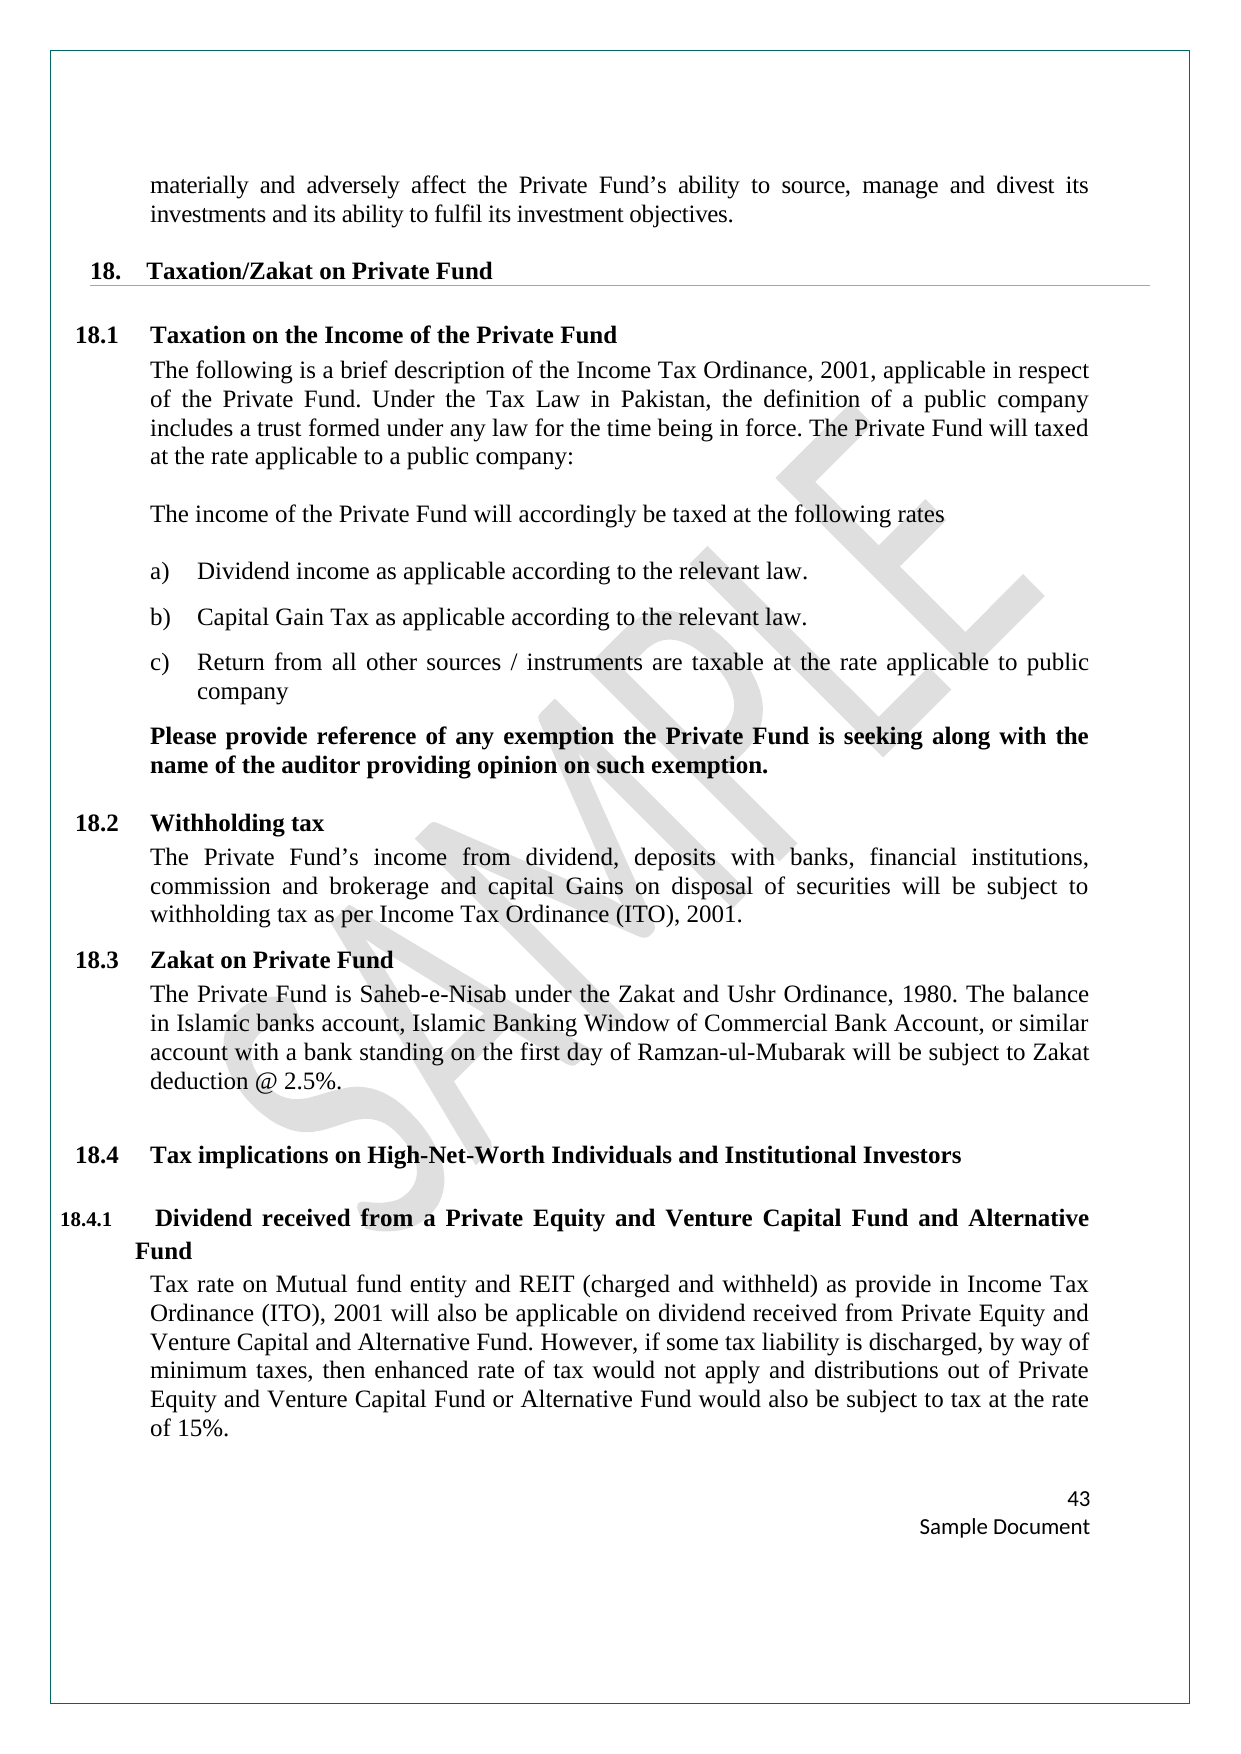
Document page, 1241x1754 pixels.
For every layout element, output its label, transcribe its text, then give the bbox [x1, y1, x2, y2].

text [150, 170, 1090, 228]
subtitle Taxation on the Income of the Private Fund [75, 321, 1090, 349]
subtitle Dividend received from a Private Equity and Venture Capital Fund and Alternative Fund [60, 1203, 1090, 1265]
text The following is a brief description of the Income Tax Ordinance, 2001, applicable in respect of the Private Fund. Under the Tax Law in Pakistan, the definition of a public company includes a trust formed under any law for the time being in force. The Private Fund will taxed at the rate applicable to a public company: [150, 355, 1090, 470]
subtitle Withholding tax [75, 808, 1090, 836]
subtitle Zakat on Private Fund [75, 945, 1090, 974]
text Please provide reference of any exemption the Private Fund is seeking along with the name of the auditor providing opinion on such exemption. [150, 721, 1090, 779]
subtitle Tax implications on High-Net-Worth Individuals and Institutional Investors [75, 1140, 1090, 1169]
list Return from all other sources / instruments are taxable at the rate applicable to public company [150, 647, 1090, 705]
text Tax rate on Mutual fund entity and REIT (charged and withheld) as provide in Income Tax Ordinance (ITO), 2001 will also be applicable on dividend received from Private Equity and Venture Capital and Alternative Fund. However, if some tax liability is discharged, by way of minimum taxes, then enhanced rate of tax would not apply and distributions out of Private Equity and Venture Capital Fund or Alternative Fund would also be subject to tax at the rate of 15%. [150, 1269, 1090, 1442]
text The Private Fund’s income from dividend, deposits with banks, financial institutions, commission and brokerage and capital Gains on disposal of securities will be subject to withholding tax as per Income Tax Ordinance (ITO), 2001. [150, 842, 1090, 928]
subtitle Taxation/Zakat on Private Fund [90, 256, 1150, 285]
list Dividend income as applicable according to the relevant law. [150, 556, 1090, 585]
text The Private Fund is Saheb-e-Nisab under the Zakat and Ushr Ordinance, 1980. The balance in Islamic banks account, Islamic Banking Window of Commercial Bank Account, or similar account with a bank standing on the first day of Ramzan-ul-Mubarak will be subject to Zakat deduction @ 2.5%. [150, 979, 1090, 1094]
list Capital Gain Tax as applicable according to the relevant law. [150, 602, 1090, 631]
text The income of the Private Fund will accordingly be taxed at the following rates [150, 499, 1090, 528]
